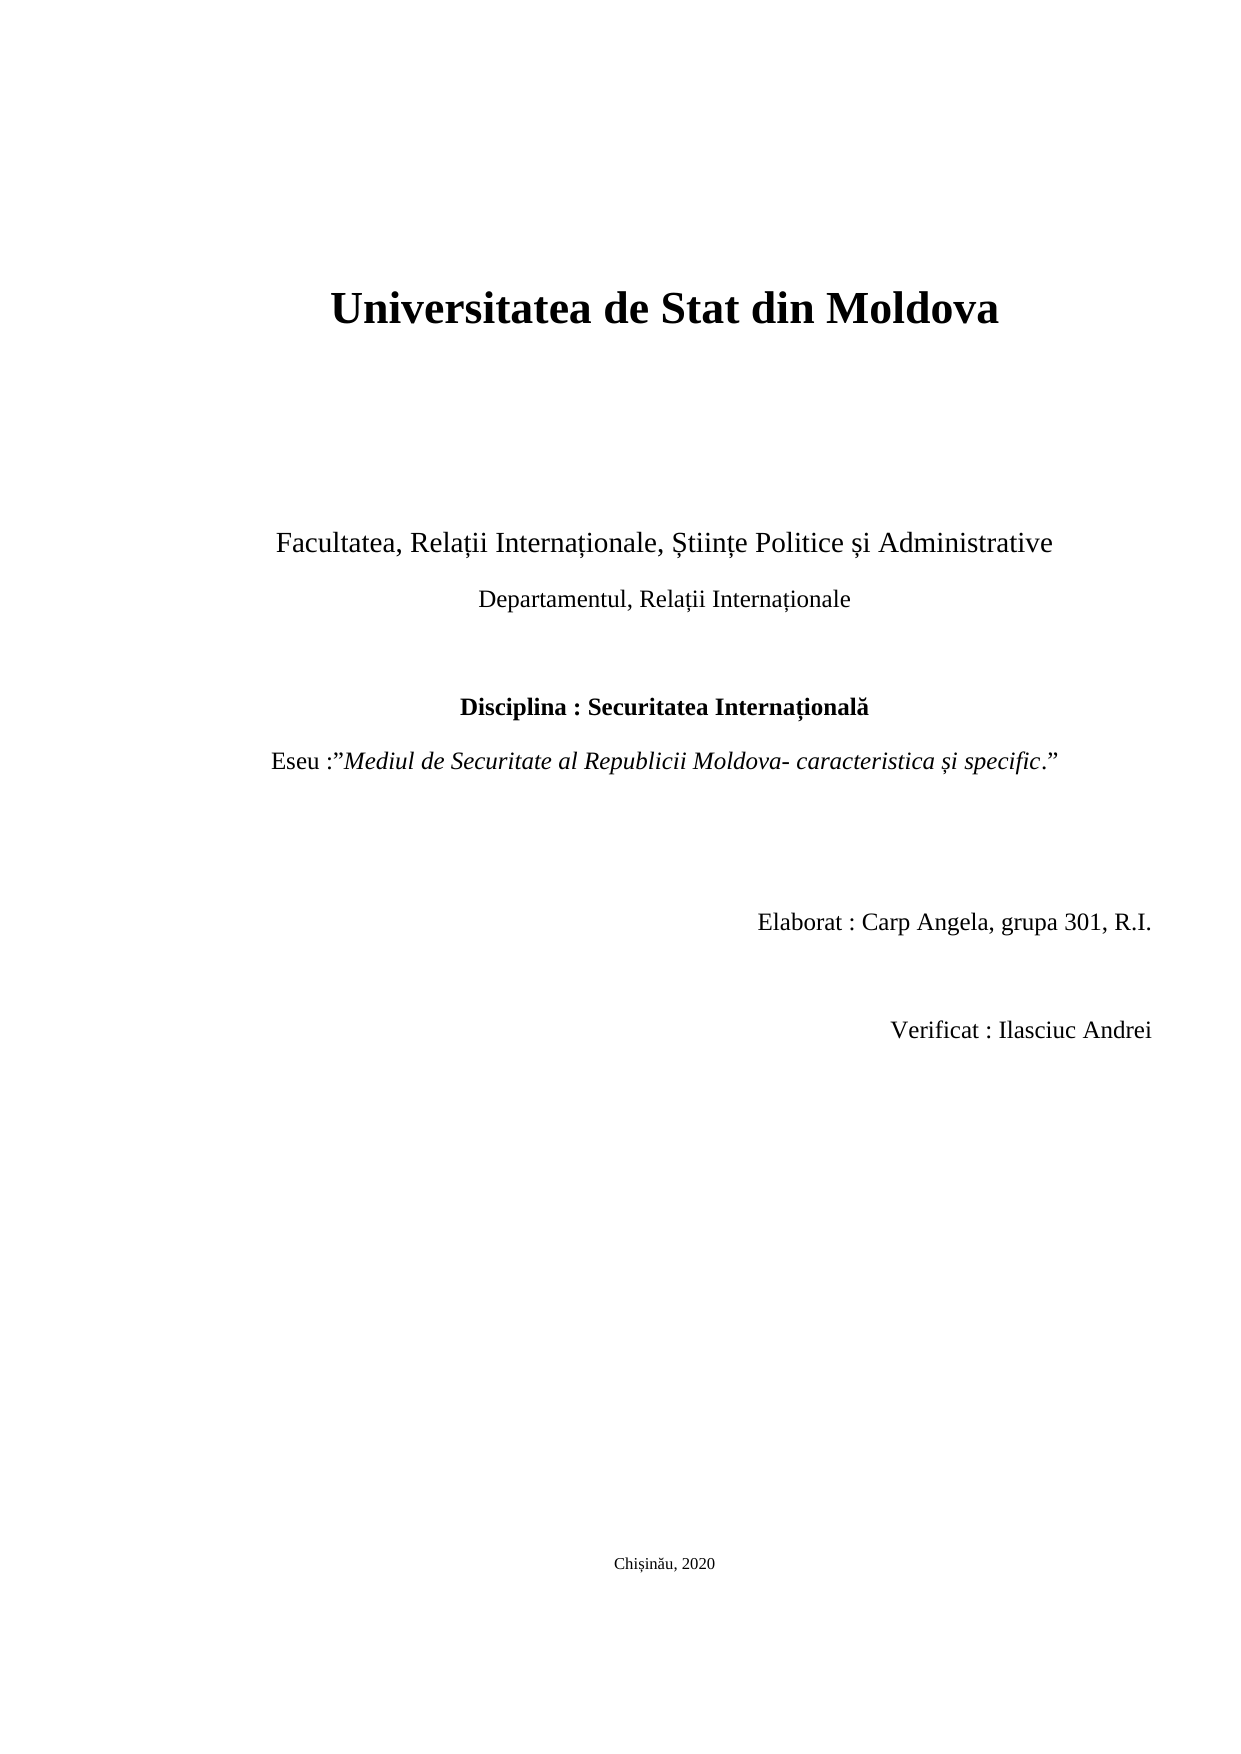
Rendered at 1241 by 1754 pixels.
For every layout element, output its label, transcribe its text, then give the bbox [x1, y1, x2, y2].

text Universitatea de Stat din Moldova [177, 281, 1152, 333]
text Elaborat : Carp Angela, grupa 301, R.I. [177, 907, 1152, 936]
text Verificat : Ilasciuc Andrei [177, 1015, 1152, 1044]
text Chișinău, 2020 [177, 1554, 1152, 1573]
text Departamentul, Relații Internaționale [177, 584, 1152, 613]
text Disciplina : Securitatea Internațională [177, 692, 1152, 721]
text Eseu :”Mediul de Securitate al Republicii Moldova- caracteristica și specific.” [177, 746, 1152, 774]
text Facultatea, Relații Internaționale, Științe Politice și Administrative [177, 525, 1152, 558]
